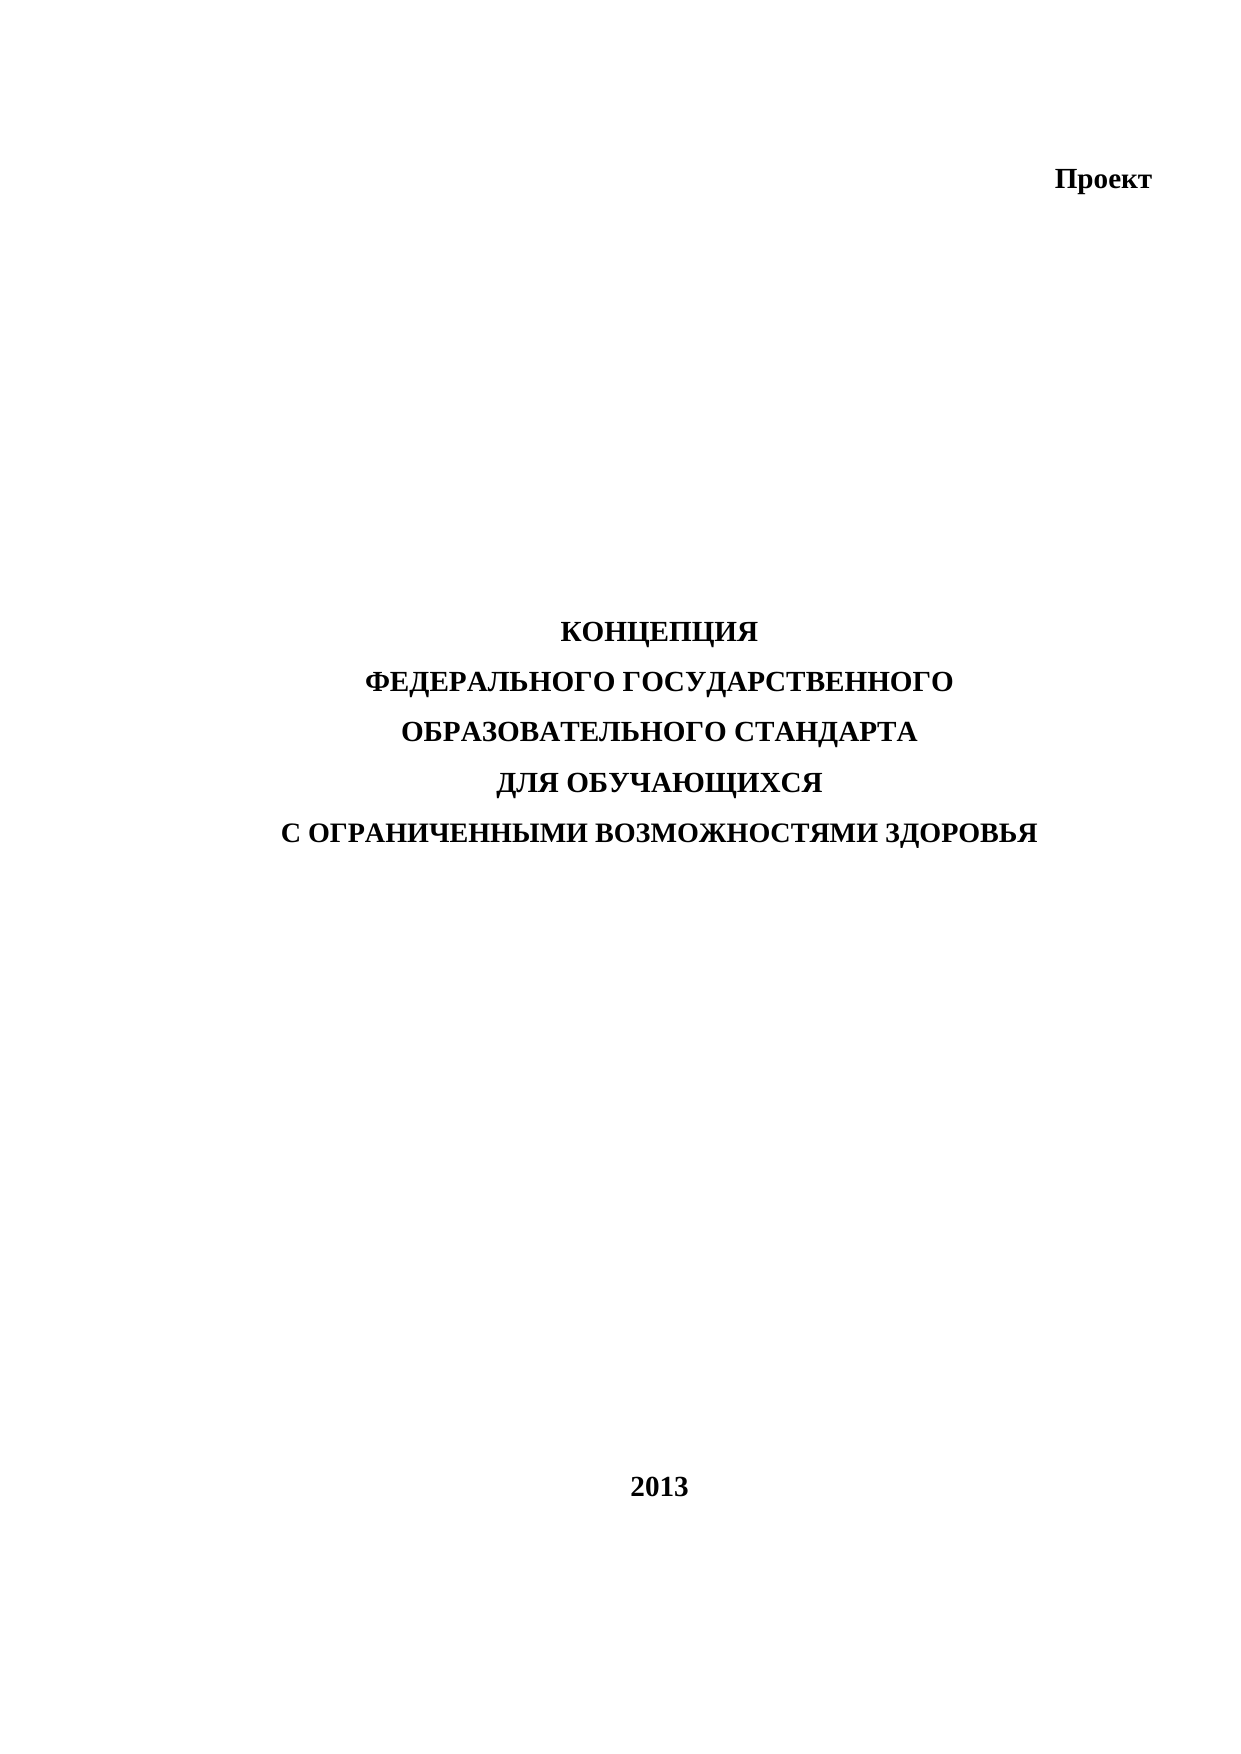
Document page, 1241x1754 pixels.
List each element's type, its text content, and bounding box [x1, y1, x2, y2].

text КОНЦЕПЦИЯ [150, 614, 1169, 647]
text ДЛЯ ОБУЧАЮЩИХСЯ [150, 765, 1169, 798]
text Проект [150, 161, 1152, 194]
text ФЕДЕРАЛЬНОГО ГОСУДАРСТВЕННОГО [150, 664, 1169, 698]
text ОБРАЗОВАТЕЛЬНОГО СТАНДАРТА [150, 714, 1169, 748]
text 2013 [150, 1469, 1169, 1503]
text С ОГРАНИЧЕННЫМИ ВОЗМОЖНОСТЯМИ ЗДОРОВЬЯ [150, 816, 1169, 849]
